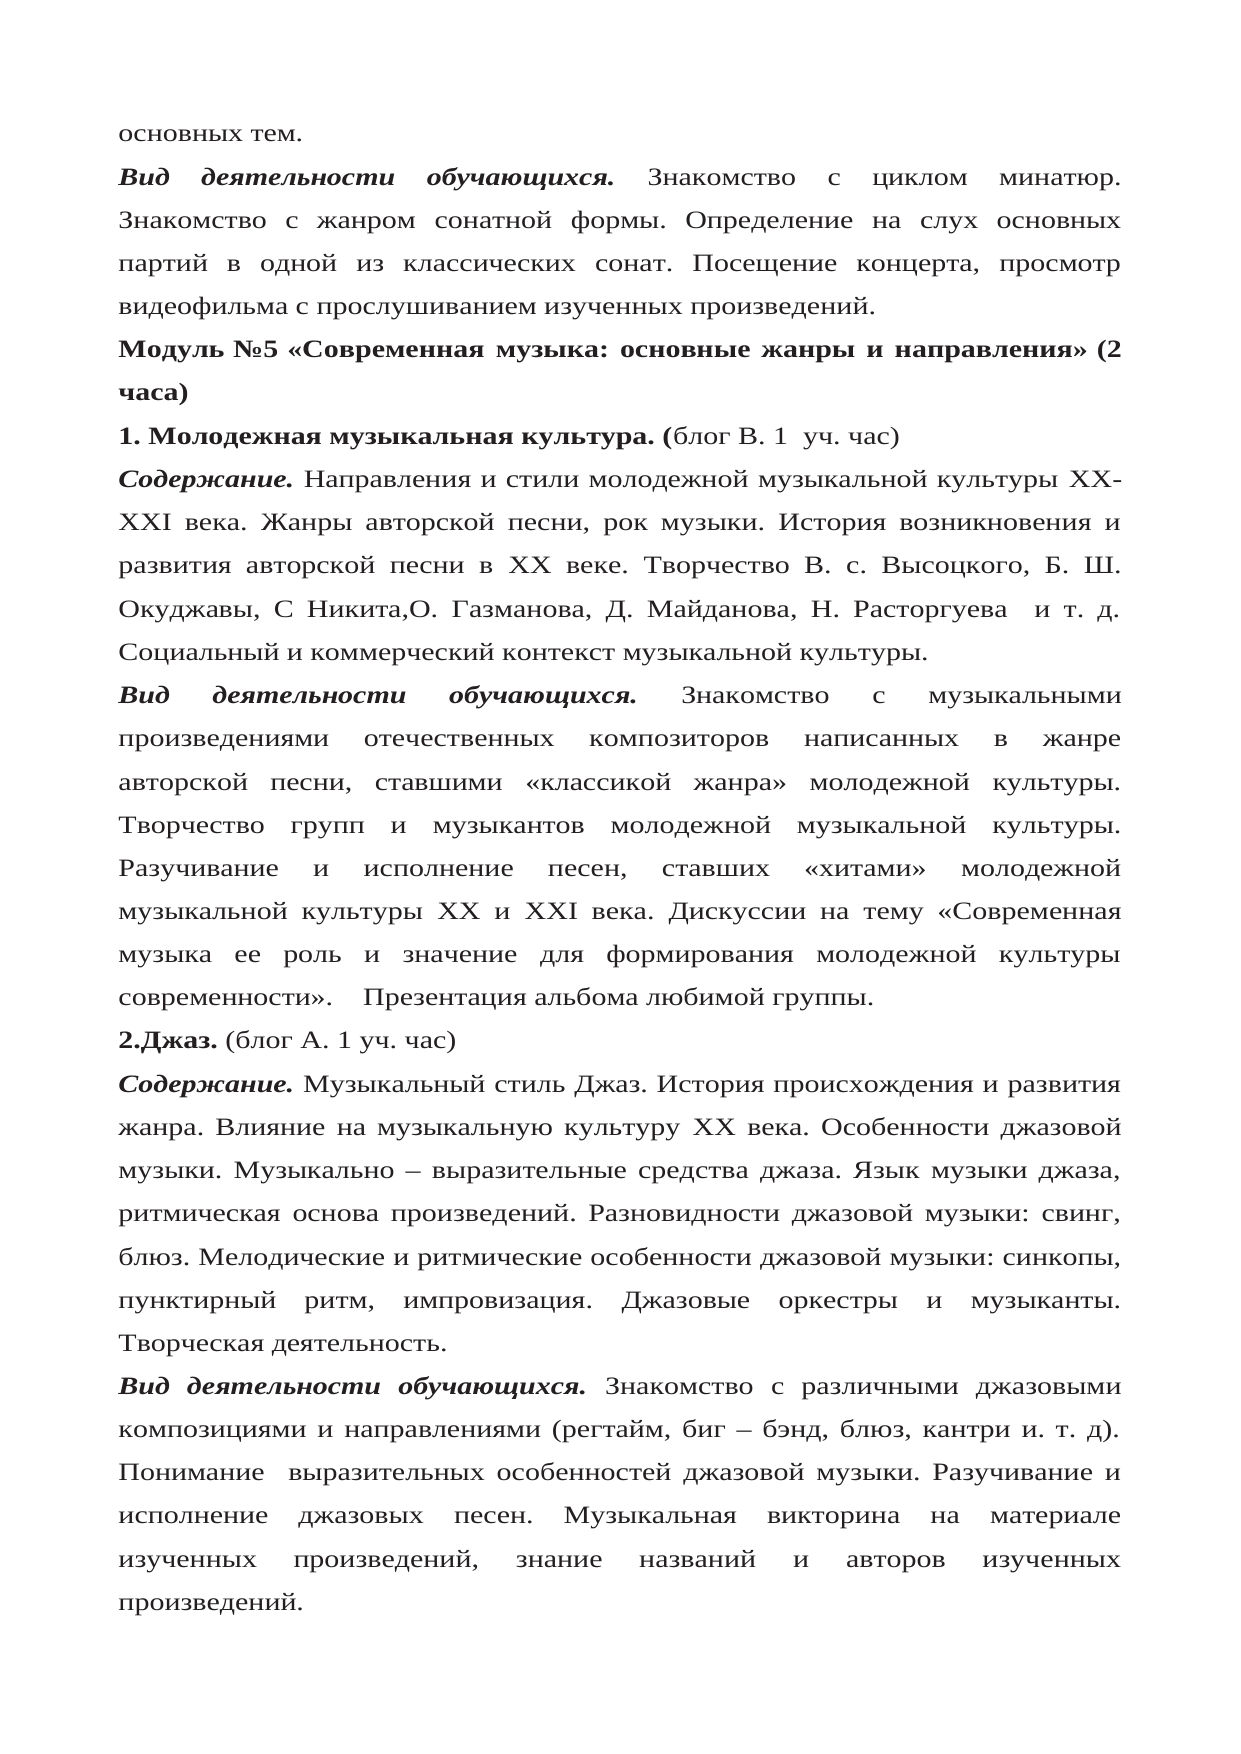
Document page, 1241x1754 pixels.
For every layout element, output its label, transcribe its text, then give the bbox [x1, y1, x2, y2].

text Вид деятельности обучающихся. Знакомство с музыкальными произведениями отечественных композиторов написанных в жанре авторской песни, ставшими «классикой жанра» молодежной культуры. Творчество групп и музыкантов молодежной музыкальной культуры. Разучивание и исполнение песен, ставших «хитами» молодежной музыкальной культуры XX и XXI века. Дискуссии на тему «Современная музыка ее роль и значение для формирования молодежной культуры современности». Презентация альбома любимой группы. [118, 680, 1122, 1011]
text Содержание. Музыкальный стиль Джаз. История происхождения и развития жанра. Влияние на музыкальную культуру XX века. Особенности джазовой музыки. Музыкально – выразительные средства джаза. Язык музыки джаза, ритмическая основа произведений. Разновидности джазовой музыки: свинг, блюз. Мелодические и ритмические особенности джазовой музыки: синкопы, пунктирный ритм, импровизация. Джазовые оркестры и музыканты. Творческая деятельность. [118, 1069, 1122, 1357]
text Содержание. Направления и стили молодежной музыкальной культуры XX-XXI века. Жанры авторской песни, рок музыки. История возникновения и развития авторской песни в XX веке. Творчество В. с. Высоцкого, Б. Ш. Окуджавы, С Никита,О. Газманова, Д. Майданова, Н. Расторгуева и т. д. Социальный и коммерческий контекст музыкальной культуры. [118, 464, 1122, 666]
text 1. Молодежная музыкальная культура. (блог В. 1 уч. час) [118, 421, 1122, 450]
text Вид деятельности обучающихся. Знакомство с различными джазовыми композициями и направлениями (регтайм, биг – бэнд, блюз, кантри и. т. д). Понимание выразительных особенностей джазовой музыки. Разучивание и исполнение джазовых песен. Музыкальная викторина на материале изученных произведений, знание названий и авторов изученных произведений. [118, 1371, 1122, 1616]
text Модуль №5 «Современная музыка: основные жанры и направления» (2 часа) [118, 334, 1122, 406]
text Вид деятельности обучающихся. Знакомство с циклом минатюр. Знакомство с жанром сонатной формы. Определение на слух основных партий в одной из классических сонат. Посещение концерта, просмотр видеофильма с прослушиванием изученных произведений. [118, 162, 1122, 320]
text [118, 118, 1122, 147]
text 2.Джаз. (блог А. 1 уч. час) [118, 1026, 1122, 1054]
